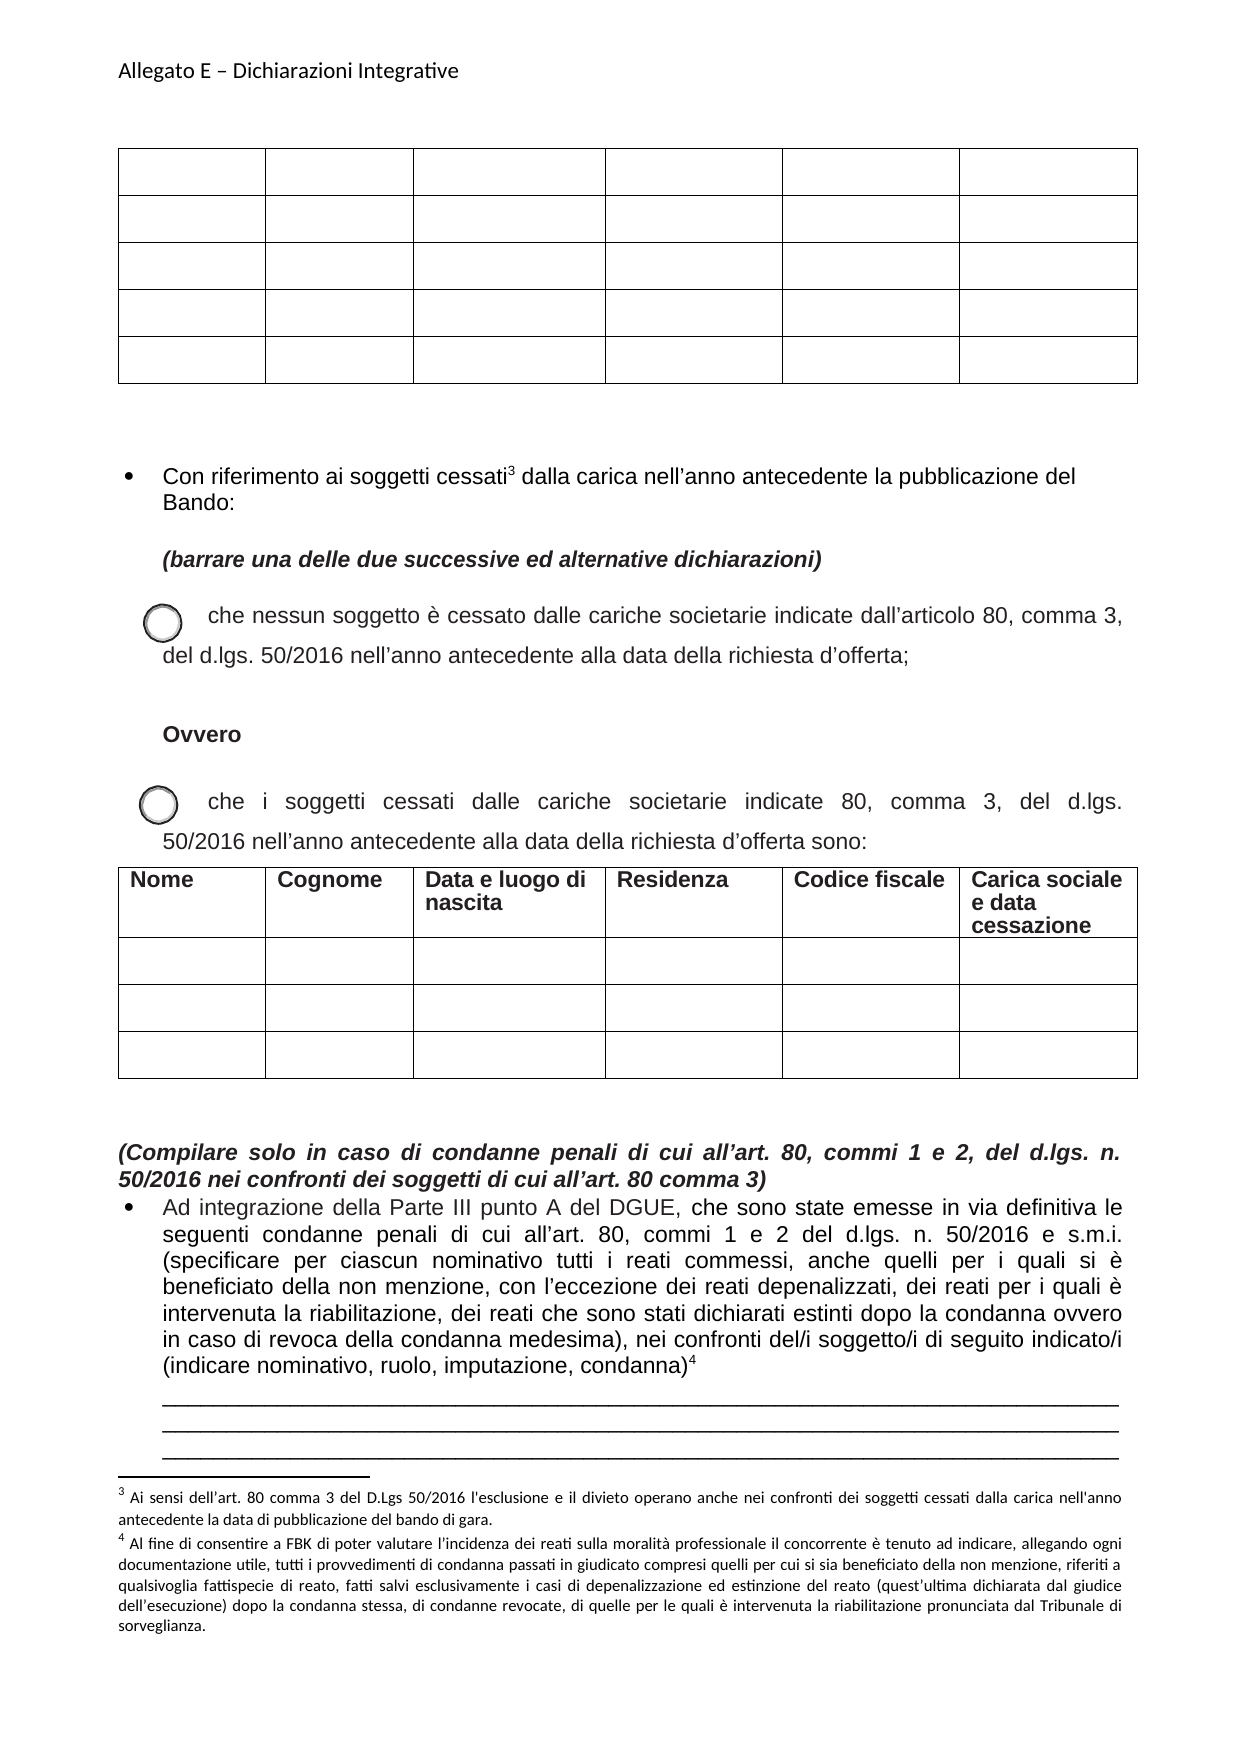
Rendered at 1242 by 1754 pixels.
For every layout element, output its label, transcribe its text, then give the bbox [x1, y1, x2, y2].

table_header Cognome [266, 868, 413, 937]
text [162, 1381, 1123, 1460]
table_cell [119, 290, 265, 336]
table_cell [266, 938, 413, 984]
table_cell [960, 938, 1137, 984]
table_header Nome [119, 868, 265, 937]
table_cell [783, 985, 959, 1031]
table_cell [119, 985, 265, 1031]
table_cell [783, 938, 959, 984]
table_cell [119, 1032, 265, 1078]
table_cell [606, 243, 782, 289]
table_cell [960, 243, 1137, 289]
table_cell [119, 149, 265, 195]
table_cell [606, 290, 782, 336]
table_cell [414, 196, 605, 242]
table_cell [960, 149, 1137, 195]
table_cell [960, 196, 1137, 242]
table_cell [266, 196, 413, 242]
table_cell [414, 938, 605, 984]
table_cell [119, 243, 265, 289]
table_cell [606, 1032, 782, 1078]
table_cell [783, 196, 959, 242]
table_cell [266, 337, 413, 383]
table_cell [414, 149, 605, 195]
table_cell [783, 1032, 959, 1078]
table_header Data e luogo di nascita [414, 868, 605, 937]
table_cell [266, 290, 413, 336]
table_cell [606, 196, 782, 242]
table_cell [119, 337, 265, 383]
table_cell [606, 938, 782, 984]
table_header Carica sociale e data cessazione [960, 868, 1137, 937]
table_cell [266, 985, 413, 1031]
table_cell [414, 290, 605, 336]
table_cell [119, 196, 265, 242]
text che i soggetti cessati dalle cariche societarie indicate 80, comma 3, del d.lgs. 50/2016 nell’anno antecedente alla data della richiesta d’offerta sono: [125, 788, 1123, 854]
text (Compilare solo in caso di condanne penali di cui all’art. 80, commi 1 e 2, del d.lgs. n. 50/2016 nei confronti dei soggetti di cui all’art. 80 comma 3) [118, 1139, 1123, 1192]
table_cell [960, 337, 1137, 383]
table_header Residenza [606, 868, 782, 937]
table_cell [783, 290, 959, 336]
table_cell [266, 243, 413, 289]
table_cell [960, 290, 1137, 336]
table_cell [266, 149, 413, 195]
table_cell [960, 985, 1137, 1031]
table_cell [783, 149, 959, 195]
table_cell [414, 1032, 605, 1078]
list Ad integrazione della Parte III punto A del DGUE, che sono state emesse in via definitiva le seguenti condanne penali di cui all’art. 80, commi 1 e 2 del d.lgs. n. 50/2016 e s.m.i. (specificare per ciascun nominativo tutti i reati commessi, anche quelli per i quali si è beneficiato della non menzione, con l’eccezione dei reati depenalizzati, dei reati per i quali è intervenuta la riabilitazione, dei reati che sono stati dichiarati estinti dopo la condanna ovvero in caso di revoca della condanna medesima), nei confronti del/i soggetto/i di seguito indicato/i (indicare nominativo, ruolo, imputazione, condanna) [125, 1194, 1123, 1379]
table_cell [606, 985, 782, 1031]
table_cell [266, 1032, 413, 1078]
table_cell [414, 337, 605, 383]
table_cell [606, 337, 782, 383]
table_cell [414, 985, 605, 1031]
table_cell [606, 149, 782, 195]
text Ovvero [162, 721, 1123, 748]
list Con riferimento ai soggetti cessati dalla carica nell’anno antecedente la pubblicazione del Bando: [125, 463, 1123, 515]
table_cell [119, 938, 265, 984]
table_cell [783, 337, 959, 383]
table_cell [414, 243, 605, 289]
table_cell [783, 243, 959, 289]
table_cell [960, 1032, 1137, 1078]
table_header Codice fiscale [783, 868, 959, 937]
text che nessun soggetto è cessato dalle cariche societarie indicate dall’articolo 80, comma 3, del d.lgs. 50/2016 nell’anno antecedente alla data della richiesta d’offerta; [125, 602, 1123, 668]
text (barrare una delle due successive ed alternative dichiarazioni) [162, 546, 1123, 573]
